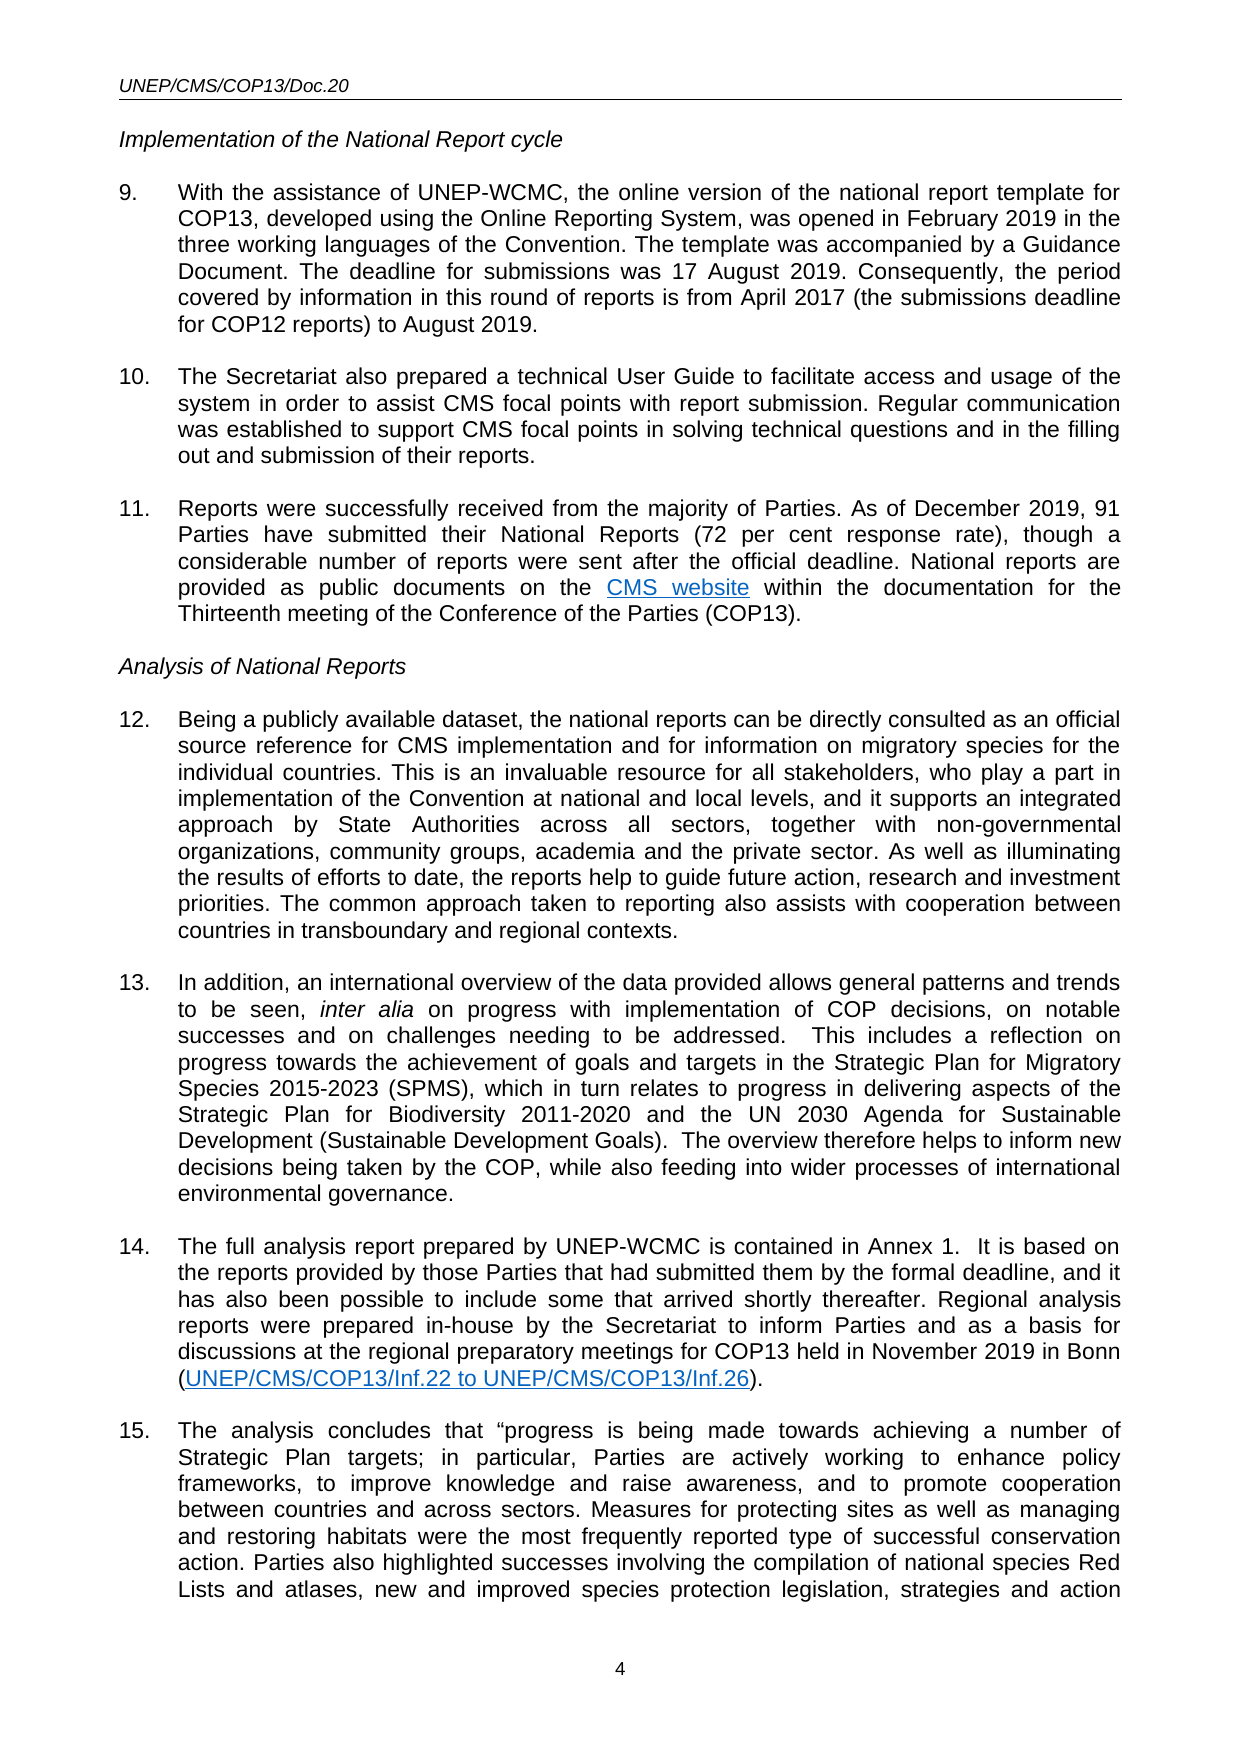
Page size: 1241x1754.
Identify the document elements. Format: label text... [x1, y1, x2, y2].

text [118, 1417, 1122, 1602]
text Being a publicly available dataset, the national reports can be directly consulted as an official source reference for CMS implementation and for information on migratory species for the individual countries. This is an invaluable resource for all stakeholders, who play a part in implementation of the Convention at national and local levels, and it supports an integrated approach by State Authorities across all sectors, together with non-governmental organizations, community groups, academia and the private sector. As well as illuminating the results of efforts to date, the reports help to guide future action, research and investment priorities. The common approach taken to reporting also assists with cooperation between countries in transboundary and regional contexts. [118, 706, 1122, 943]
text The full analysis report prepared by UNEP-WCMC is contained in Annex 1. It is based on the reports provided by those Parties that had submitted them by the formal deadline, and it has also been possible to include some that arrived shortly thereafter. Regional analysis reports were prepared in-house by the Secretariat to inform Parties and as a basis for discussions at the regional preparatory meetings for COP13 held in November 2019 in Bonn (UNEP/CMS/COP13/Inf.22 to UNEP/CMS/COP13/Inf.26). [118, 1233, 1122, 1391]
text In addition, an international overview of the data provided allows general patterns and trends to be seen, inter alia on progress with implementation of COP decisions, on notable successes and on challenges needing to be addressed. This includes a reflection on progress towards the achievement of goals and targets in the Strategic Plan for Migratory Species 2015-2023 (SPMS), which in turn relates to progress in delivering aspects of the Strategic Plan for Biodiversity 2011-2020 and the UN 2030 Agenda for Sustainable Development (Sustainable Development Goals). The overview therefore helps to inform new decisions being taken by the COP, while also feeding into wider processes of international environmental governance. [118, 969, 1122, 1207]
text With the assistance of UNEP-WCMC, the online version of the national report template for COP13, developed using the Online Reporting System, was opened in February 2019 in the three working languages of the Convention. The template was accompanied by a Guidance Document. The deadline for submissions was 17 August 2019. Consequently, the period covered by information in this round of reports is from April 2017 (the submissions deadline for COP12 reports) to August 2019. [118, 179, 1122, 337]
text Reports were successfully received from the majority of Parties. As of December 2019, 91 Parties have submitted their National Reports (72 per cent response rate), though a considerable number of reports were sent after the official deadline. National reports are provided as public documents on the CMS website within the documentation for the Thirteenth meeting of the Conference of the Parties (COP13). [118, 495, 1122, 627]
text Analysis of National Reports [118, 653, 1122, 679]
text Implementation of the National Report cycle [118, 126, 1122, 152]
text The Secretariat also prepared a technical User Guide to facilitate access and usage of the system in order to assist CMS focal points with report submission. Regular communication was established to support CMS focal points in solving technical questions and in the filling out and submission of their reports. [118, 363, 1122, 469]
